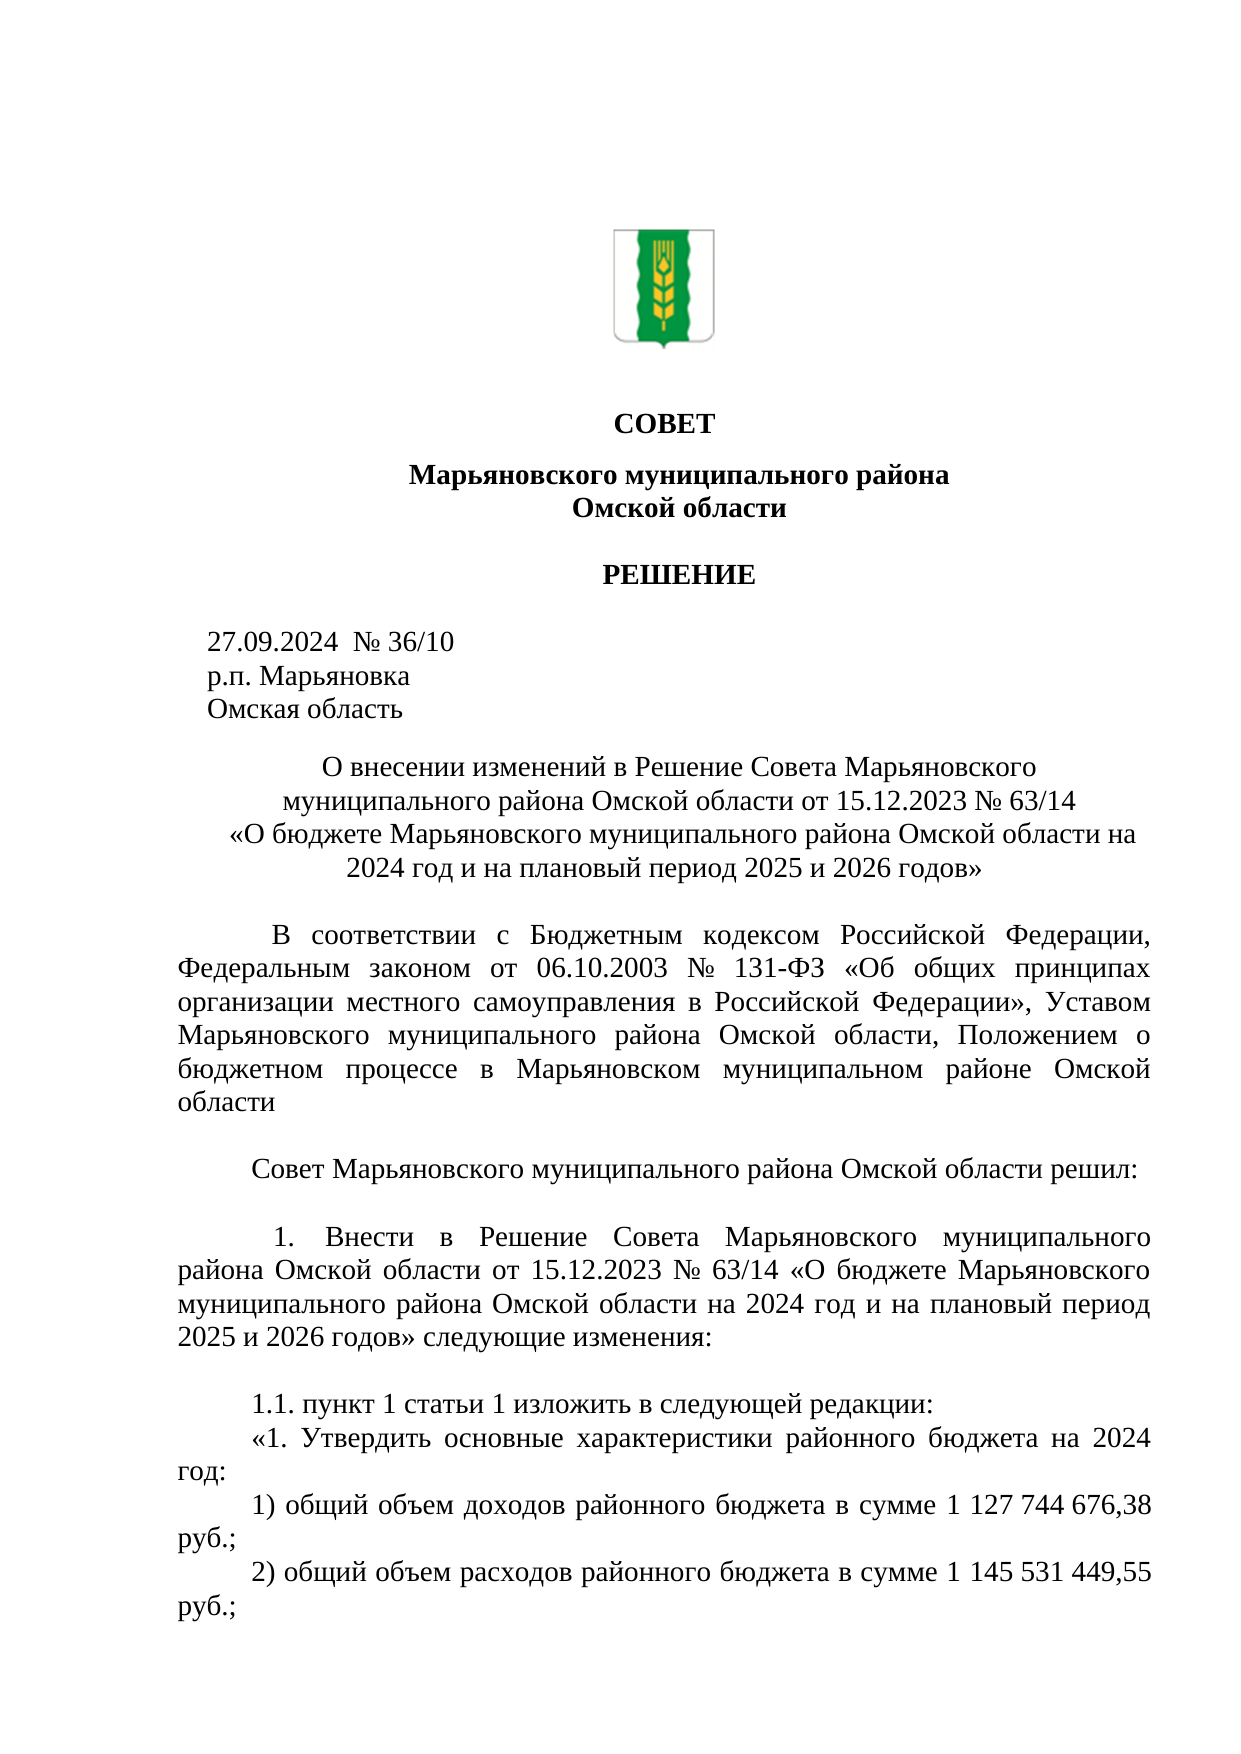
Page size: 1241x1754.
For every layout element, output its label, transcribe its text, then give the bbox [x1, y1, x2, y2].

text Марьяновского муниципального района [177, 457, 1152, 490]
title Омская область [177, 692, 1152, 725]
picture [613, 228, 716, 349]
title р.п. Марьяновка [177, 658, 1152, 692]
text 1) общий объем доходов районного бюджета в сумме 1 127 744 676,38 руб.; [177, 1487, 1152, 1554]
text муниципального района Омской области от 15.12.2023 № 63/14 [177, 783, 1152, 816]
title РЕШЕНИЕ [177, 557, 1152, 591]
text 2) общий объем расходов районного бюджета в сумме 1 145 531 449,55 руб.; [177, 1554, 1152, 1621]
title 27.09.2024 № 36/10 [177, 624, 1152, 658]
text Совет Марьяновского муниципального района Омской области решил: [177, 1152, 1152, 1185]
text 1. Внести в Решение Совета Марьяновского муниципального района Омской области от 15.12.2023 № 63/14 «О бюджете Марьяновского муниципального района Омской области на 2024 год и на плановый период 2025 и 2026 годов» следующие изменения: [177, 1219, 1152, 1353]
text Омской области [177, 490, 1152, 524]
text «1. Утвердить основные характеристики районного бюджета на 2024 год: [177, 1420, 1152, 1487]
text «О бюджете Марьяновского муниципального района Омской области на 2024 год и на плановый период 2025 и 2026 годов» [177, 816, 1152, 883]
text 1.1. пункт 1 статьи 1 изложить в следующей редакции: [177, 1386, 1152, 1420]
text В соответствии с Бюджетным кодексом Российской Федерации, Федеральным законом от 06.10.2003 № 131-ФЗ «Об общих принципах организации местного самоуправления в Российской Федерации», Уставом Марьяновского муниципального района Омской области, Положением о бюджетном процессе в Марьяновском муниципальном районе Омской области [177, 917, 1152, 1118]
text О внесении изменений в Решение Совета Марьяновского [177, 749, 1152, 783]
text СОВЕТ [177, 407, 1152, 440]
